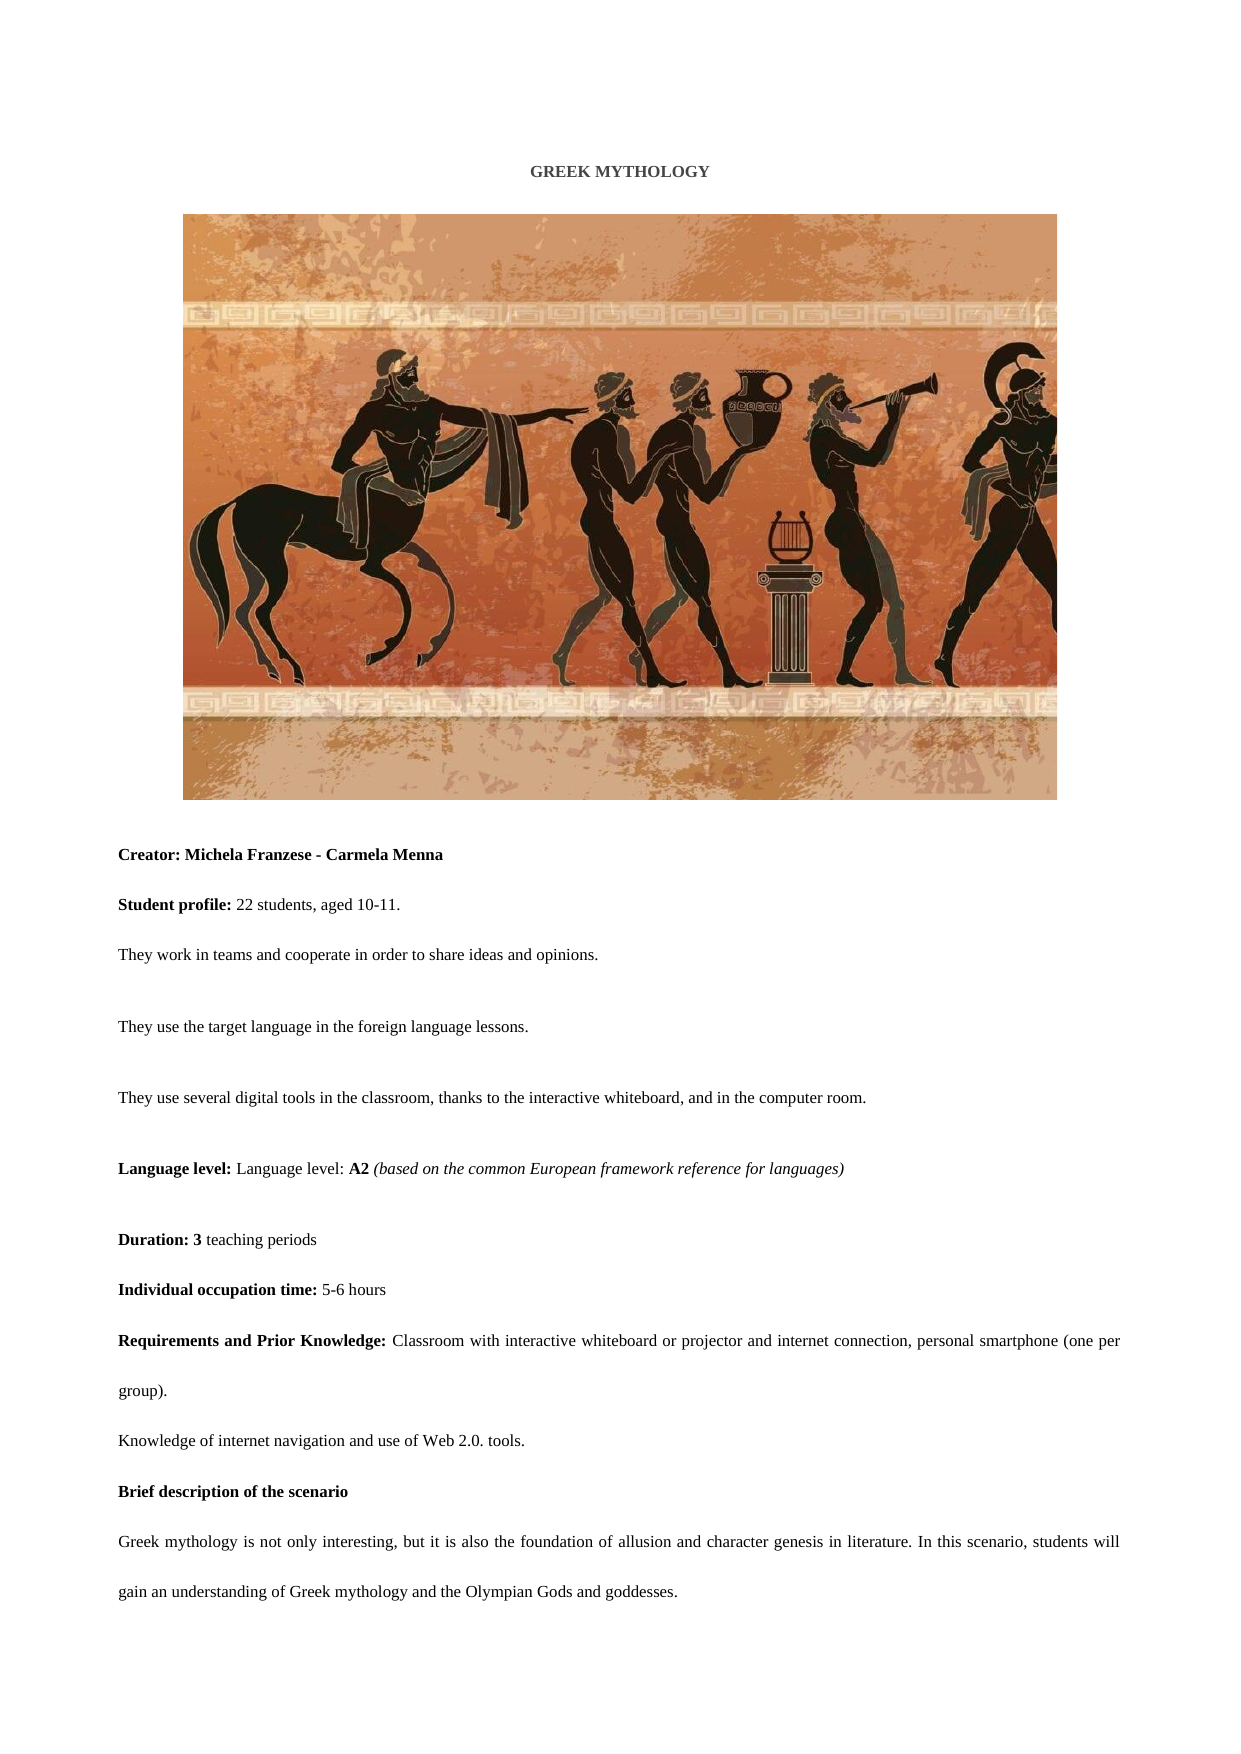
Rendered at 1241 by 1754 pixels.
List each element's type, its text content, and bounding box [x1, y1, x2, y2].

text Individual occupation time: 5-6 hours [118, 1266, 1122, 1299]
text GREEK MYTHOLOGY [118, 148, 1122, 181]
text Requirements and Prior Knowledge: Classroom with interactive whiteboard or projector and internet connection, personal smartphone (one per group). [118, 1316, 1122, 1400]
text Language level: Language level: A2 (based on the common European framework reference for languages) [118, 1144, 1122, 1178]
text Creator: Michela Franzese - Carmela Menna [118, 830, 1122, 864]
text Greek mythology is not only interesting, but it is also the foundation of allusion and character genesis in literature. In this scenario, students will gain an understanding of Greek mythology and the Olympian Gods and goddesses. [118, 1517, 1122, 1601]
picture [183, 214, 1058, 800]
text Duration: 3 teaching periods [118, 1216, 1122, 1249]
text Knowledge of internet navigation and use of Web 2.0. tools. [118, 1417, 1122, 1450]
text They work in teams and cooperate in order to share ideas and opinions. [118, 931, 1122, 964]
text Student profile: 22 students, aged 10-11. [118, 881, 1122, 914]
text They use several digital tools in the classroom, thanks to the interactive whiteboard, and in the computer room. [118, 1073, 1122, 1107]
text Brief description of the scenario [118, 1467, 1122, 1501]
text They use the target language in the foreign language lessons. [118, 1002, 1122, 1036]
